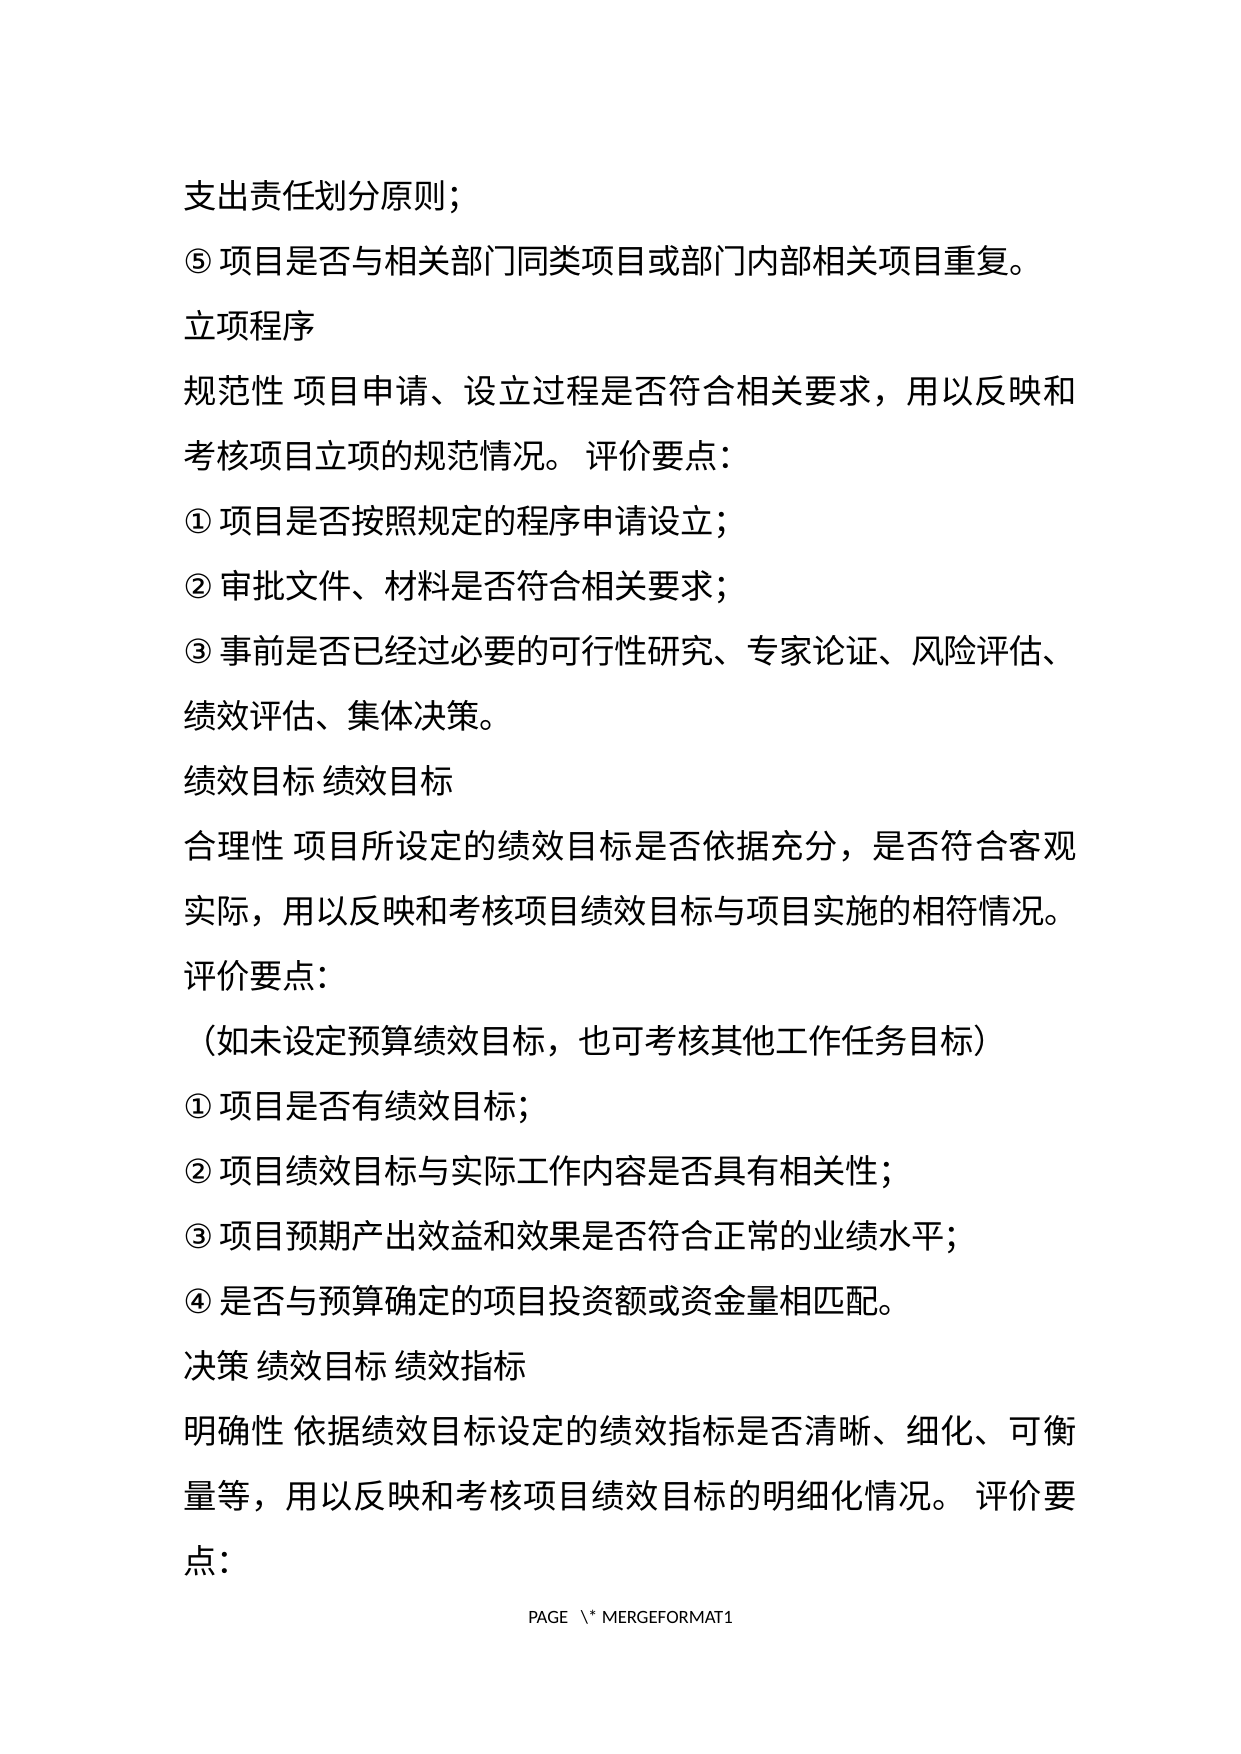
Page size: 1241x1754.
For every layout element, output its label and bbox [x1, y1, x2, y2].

text [183, 162, 1078, 1592]
